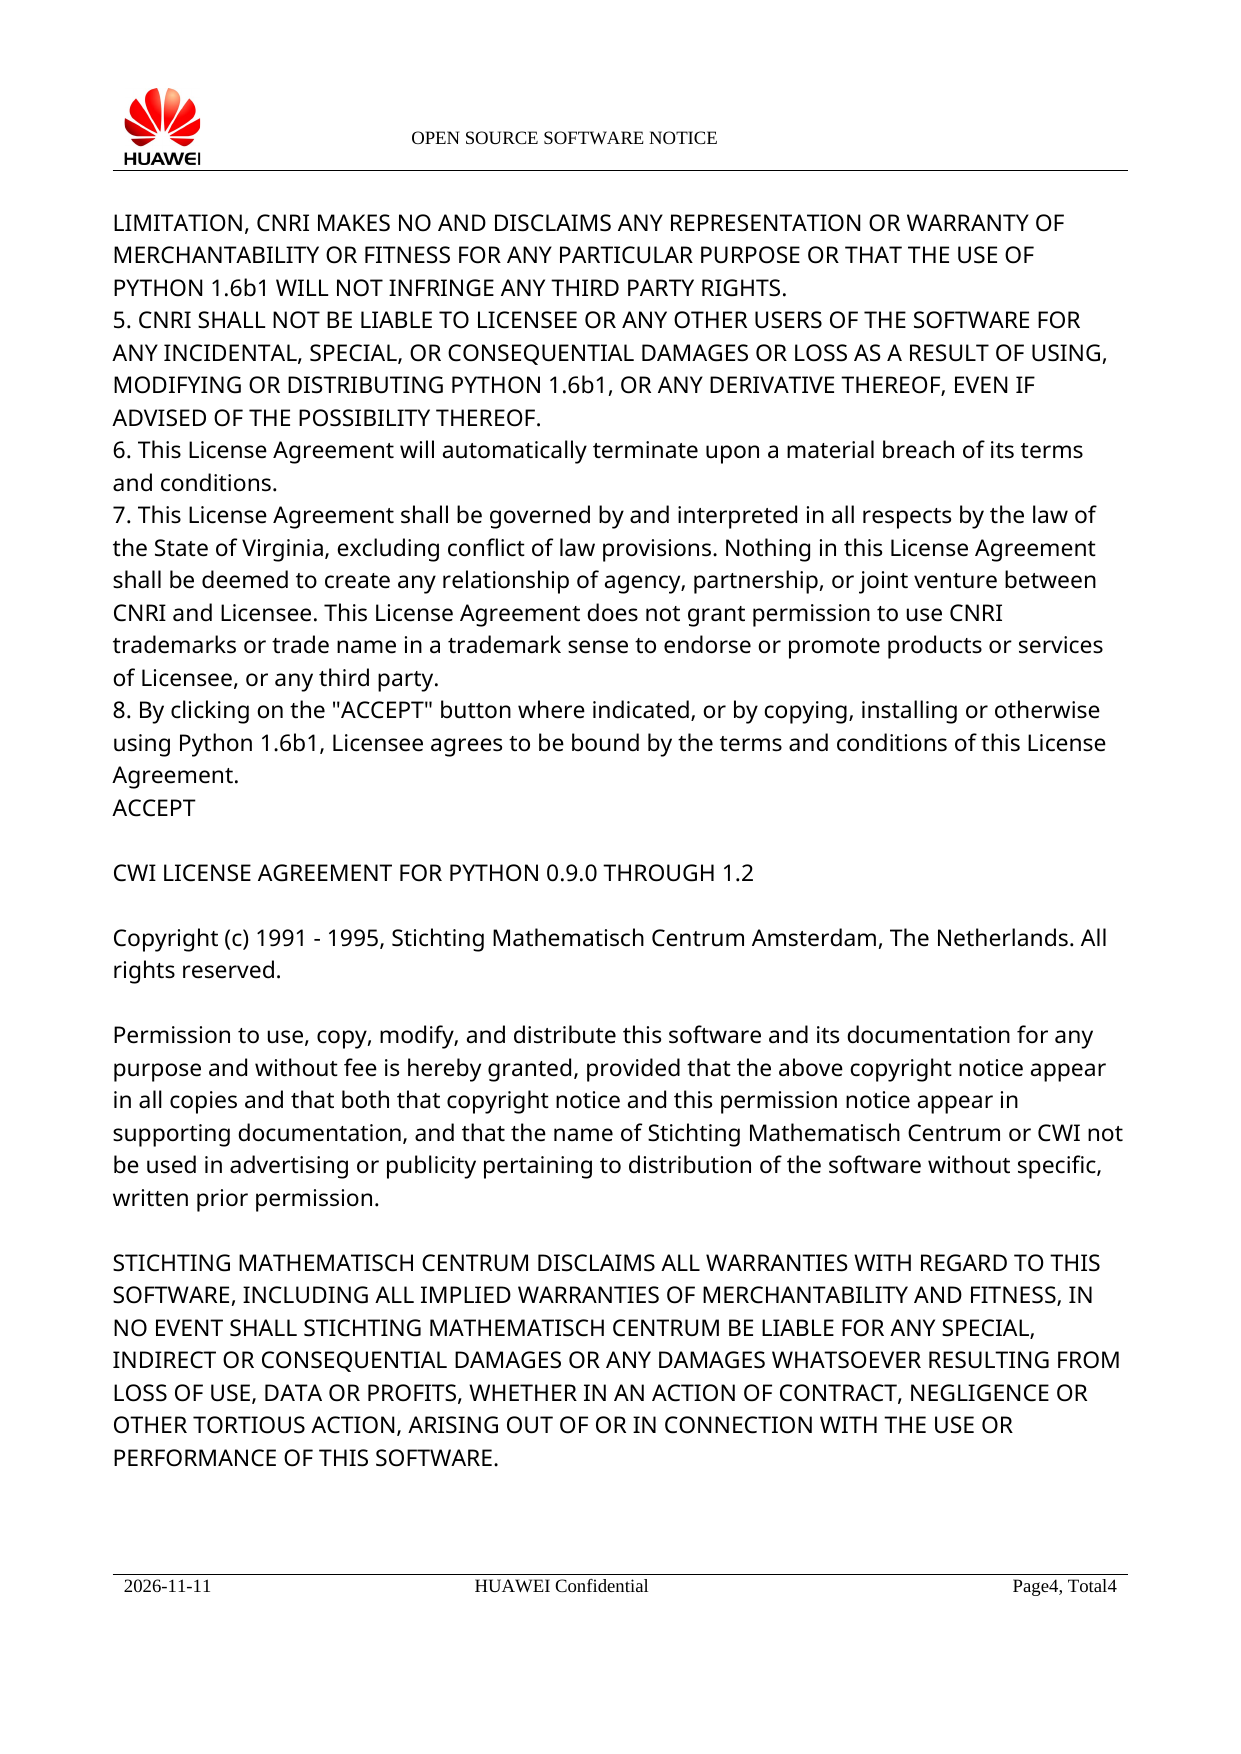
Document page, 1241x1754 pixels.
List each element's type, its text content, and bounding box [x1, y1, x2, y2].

text Copyright (c) 1991 - 1995, Stichting Mathematisch Centrum Amsterdam, The Netherlands. All rights reserved. [112, 921, 1128, 986]
text 6. This License Agreement will automatically terminate upon a material breach of its terms and conditions. [112, 434, 1128, 499]
picture [124, 88, 201, 165]
text 5. CNRI SHALL NOT BE LIABLE TO LICENSEE OR ANY OTHER USERS OF THE SOFTWARE FOR ANY INCIDENTAL, SPECIAL, OR CONSEQUENTIAL DAMAGES OR LOSS AS A RESULT OF USING, MODIFYING OR DISTRIBUTING PYTHON 1.6b1, OR ANY DERIVATIVE THEREOF, EVEN IF ADVISED OF THE POSSIBILITY THEREOF. [112, 304, 1128, 434]
text CWI LICENSE AGREEMENT FOR PYTHON 0.9.0 THROUGH 1.2 [112, 856, 1128, 889]
text 8. By clicking on the "ACCEPT" button where indicated, or by copying, installing or otherwise using Python 1.6b1, Licensee agrees to be bound by the terms and conditions of this License Agreement. [112, 694, 1128, 791]
text 7. This License Agreement shall be governed by and interpreted in all respects by the law of the State of Virginia, excluding conflict of law provisions. Nothing in this License Agreement shall be deemed to create any relationship of agency, partnership, or joint venture between CNRI and Licensee. This License Agreement does not grant permission to use CNRI trademarks or trade name in a trademark sense to endorse or promote products or services of Licensee, or any third party. [112, 499, 1128, 694]
text ACCEPT [112, 791, 1128, 824]
text STICHTING MATHEMATISCH CENTRUM DISCLAIMS ALL WARRANTIES WITH REGARD TO THIS SOFTWARE, INCLUDING ALL IMPLIED WARRANTIES OF MERCHANTABILITY AND FITNESS, IN NO EVENT SHALL STICHTING MATHEMATISCH CENTRUM BE LIABLE FOR ANY SPECIAL, INDIRECT OR CONSEQUENTIAL DAMAGES OR ANY DAMAGES WHATSOEVER RESULTING FROM LOSS OF USE, DATA OR PROFITS, WHETHER IN AN ACTION OF CONTRACT, NEGLIGENCE OR OTHER TORTIOUS ACTION, ARISING OUT OF OR IN CONNECTION WITH THE USE OR PERFORMANCE OF THIS SOFTWARE. [112, 1246, 1128, 1474]
text Permission to use, copy, modify, and distribute this software and its documentation for any purpose and without fee is hereby granted, provided that the above copyright notice appear in all copies and that both that copyright notice and this permission notice appear in supporting documentation, and that the name of Stichting Mathematisch Centrum or CWI not be used in advertising or publicity pertaining to distribution of the software without specific, written prior permission. [112, 1019, 1128, 1214]
